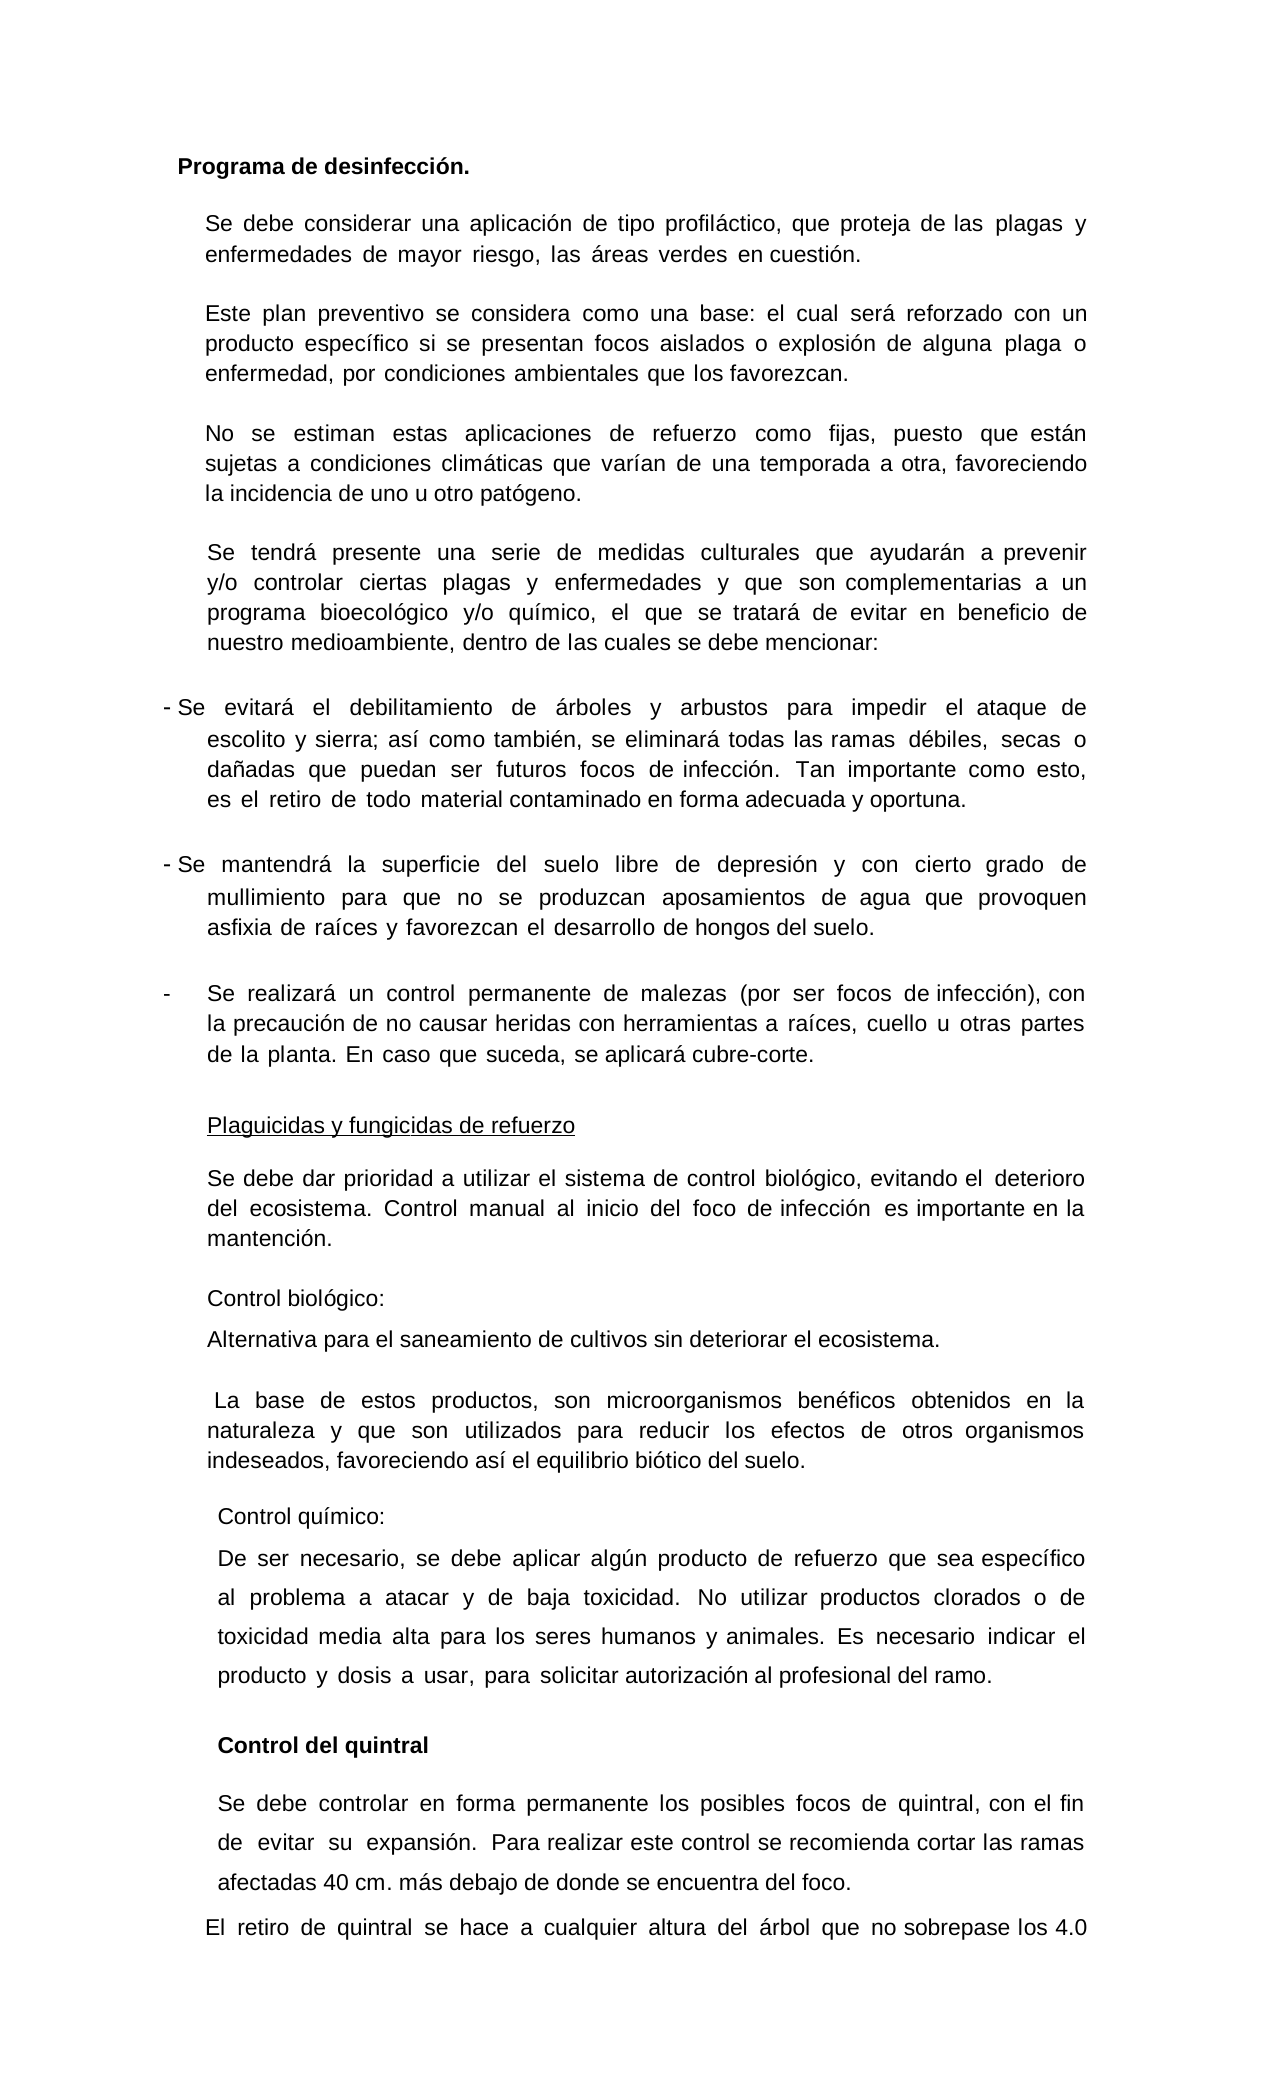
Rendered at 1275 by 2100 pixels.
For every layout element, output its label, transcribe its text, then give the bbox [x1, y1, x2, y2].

text De ser necesario, se debe aplicar algún producto de refuerzo que sea específico al problema a atacar y de baja toxicidad. No utilizar productos clorados o de toxicidad media alta para los seres humanos y animales. Es necesario indicar el producto y dosis a usar, para solicitar autorización al profesional del ramo. [217, 1545, 1086, 1688]
text Control químico: [217, 1503, 396, 1529]
text - Se realizará un control permanente de malezas (por ser focos de infección), con la precaución de no causar heridas con herramientas a raíces, cuello u otras partes de la planta. En caso que suceda, se aplicará cubre-corte. [163, 980, 1086, 1067]
text Se debe controlar en forma permanente los posibles focos de quintral, con el fin de evitar su expansión. Para realizar este control se recomienda cortar las ramas afectadas 40 cm. más debajo de donde se encuentra del foco. [217, 1789, 1085, 1895]
text Alternativa para el saneamiento de cultivos sin deteriorar el ecosistema. [207, 1326, 1067, 1353]
subtitle Control del quintral [217, 1732, 1093, 1759]
text Este plan preventivo se considera como una base: el cual será reforzado con un producto específico si se presentan focos aislados o explosión de alguna plaga o enfermedad, por condiciones ambientales que los favorezcan. [205, 300, 1087, 387]
text No se estiman estas aplicaciones de refuerzo como fijas, puesto que están sujetas a condiciones climáticas que varían de una temporada a otra, favoreciendo la incidencia de uno u otro patógeno. [205, 420, 1087, 506]
list Se evitará el debilitamiento de árboles y arbustos para impedir el ataque de escolito y sierra; así como también, se eliminará todas las ramas débiles, secas o dañadas que puedan ser futuros focos de infección. Tan importante como esto, es el retiro de todo material contaminado en forma adecuada y oportuna. [163, 689, 1087, 813]
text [205, 1914, 1087, 1940]
text La base de estos productos, son microorganismos benéficos obtenidos en la naturaleza y que son utilizados para reducir los efectos de otros organismos indeseados, favoreciendo así el equilibrio biótico del suelo. [207, 1387, 1084, 1473]
text Se debe considerar una aplicación de tipo profiláctico, que proteja de las plagas y enfermedades de mayor riesgo, las áreas verdes en cuestión. [205, 210, 1087, 267]
text Se debe dar prioridad a utilizar el sistema de control biológico, evitando el deterioro del ecosistema. Control manual al inicio del foco de infección es importante en la mantención. [207, 1165, 1085, 1252]
list Se mantendrá la superficie del suelo libre de depresión y con cierto grado de mullimiento para que no se produzcan aposamientos de agua que provoquen asfixia de raíces y favorezcan el desarrollo de hongos del suelo. [163, 846, 1087, 940]
text Control biológico: [207, 1285, 411, 1311]
subtitle Programa de desinfección. [177, 153, 524, 180]
text Se tendrá presente una serie de medidas culturales que ayudarán a prevenir y/o controlar ciertas plagas y enfermedades y que son complementarias a un programa bioecológico y/o químico, el que se tratará de evitar en beneficio de nuestro medioambiente, dentro de las cuales se debe mencionar: [207, 539, 1087, 656]
text Plaguicidas y fungicidas de refuerzo [207, 1112, 1098, 1139]
